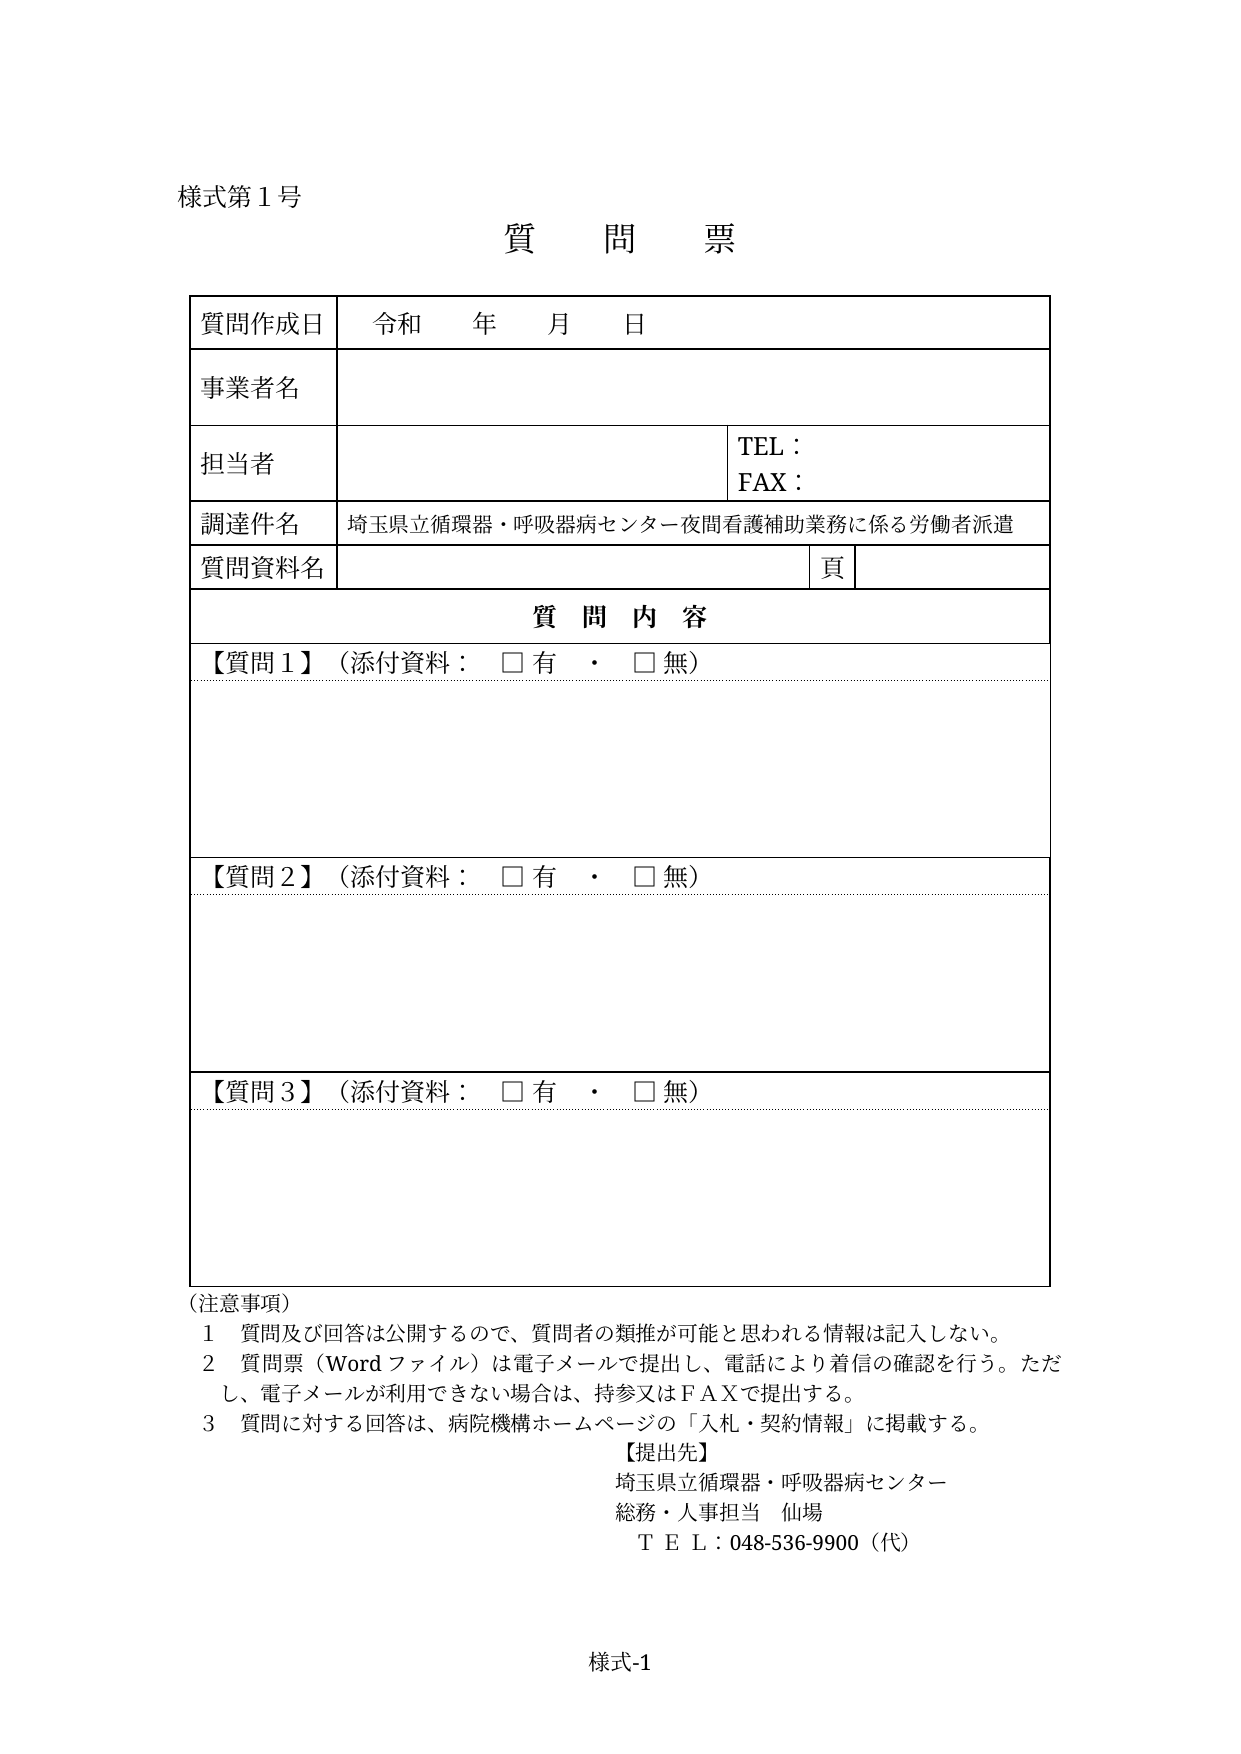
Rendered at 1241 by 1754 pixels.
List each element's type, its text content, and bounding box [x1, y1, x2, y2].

text 埼玉県立循環器・呼吸器病センター [177, 1467, 1063, 1497]
text （注意事項） [177, 1287, 1063, 1317]
table_cell 質問資料名 [191, 546, 336, 588]
text 総務・人事担当 仙場 [177, 1497, 1063, 1527]
text 【提出先】 [177, 1437, 1063, 1467]
table_header 令和 年 月 日 [338, 297, 1049, 348]
table_cell [338, 426, 727, 500]
table_cell 質 問 内 容 [191, 590, 1049, 643]
table_cell [856, 546, 1049, 588]
table_cell 調達件名 [191, 502, 336, 544]
text ３ 質問に対する回答は、病院機構ホームページの「入札・契約情報」に掲載する。 [177, 1407, 1063, 1437]
table_cell 担当者 [191, 426, 336, 500]
text Ｔ Ｅ Ｌ：048-536-9900（代） [177, 1527, 1063, 1557]
table_cell [191, 1109, 1049, 1286]
table_cell [338, 546, 809, 588]
table_cell [338, 350, 1049, 424]
table_cell 【質問２】（添付資料： □ 有 ・ □ 無） [191, 858, 1049, 894]
table_cell [191, 680, 1050, 857]
table_cell 【質問１】（添付資料： □ 有 ・ □ 無） [191, 644, 1050, 679]
table_cell 事業者名 [191, 350, 336, 424]
table_cell 【質問３】（添付資料： □ 有 ・ □ 無） [191, 1073, 1049, 1108]
table_cell TEL： FAX： [728, 426, 1049, 500]
text ２ 質問票（Wordファイル）は電子メールで提出し、電話により着信の確認を行う。ただし、電子メールが利用できない場合は、持参又はＦＡＸで提出する。 [177, 1347, 1063, 1407]
text 質 問 票 [177, 213, 1063, 261]
table_cell 頁 [810, 546, 854, 588]
table_cell 埼玉県立循環器・呼吸器病センター夜間看護補助業務に係る労働者派遣 [338, 502, 1049, 544]
table_header 質問作成日 [191, 297, 336, 348]
text １ 質問及び回答は公開するので、質問者の類推が可能と思われる情報は記入しない。 [177, 1317, 1063, 1347]
text 様式第１号 [177, 177, 1063, 213]
table_cell [191, 894, 1049, 1071]
